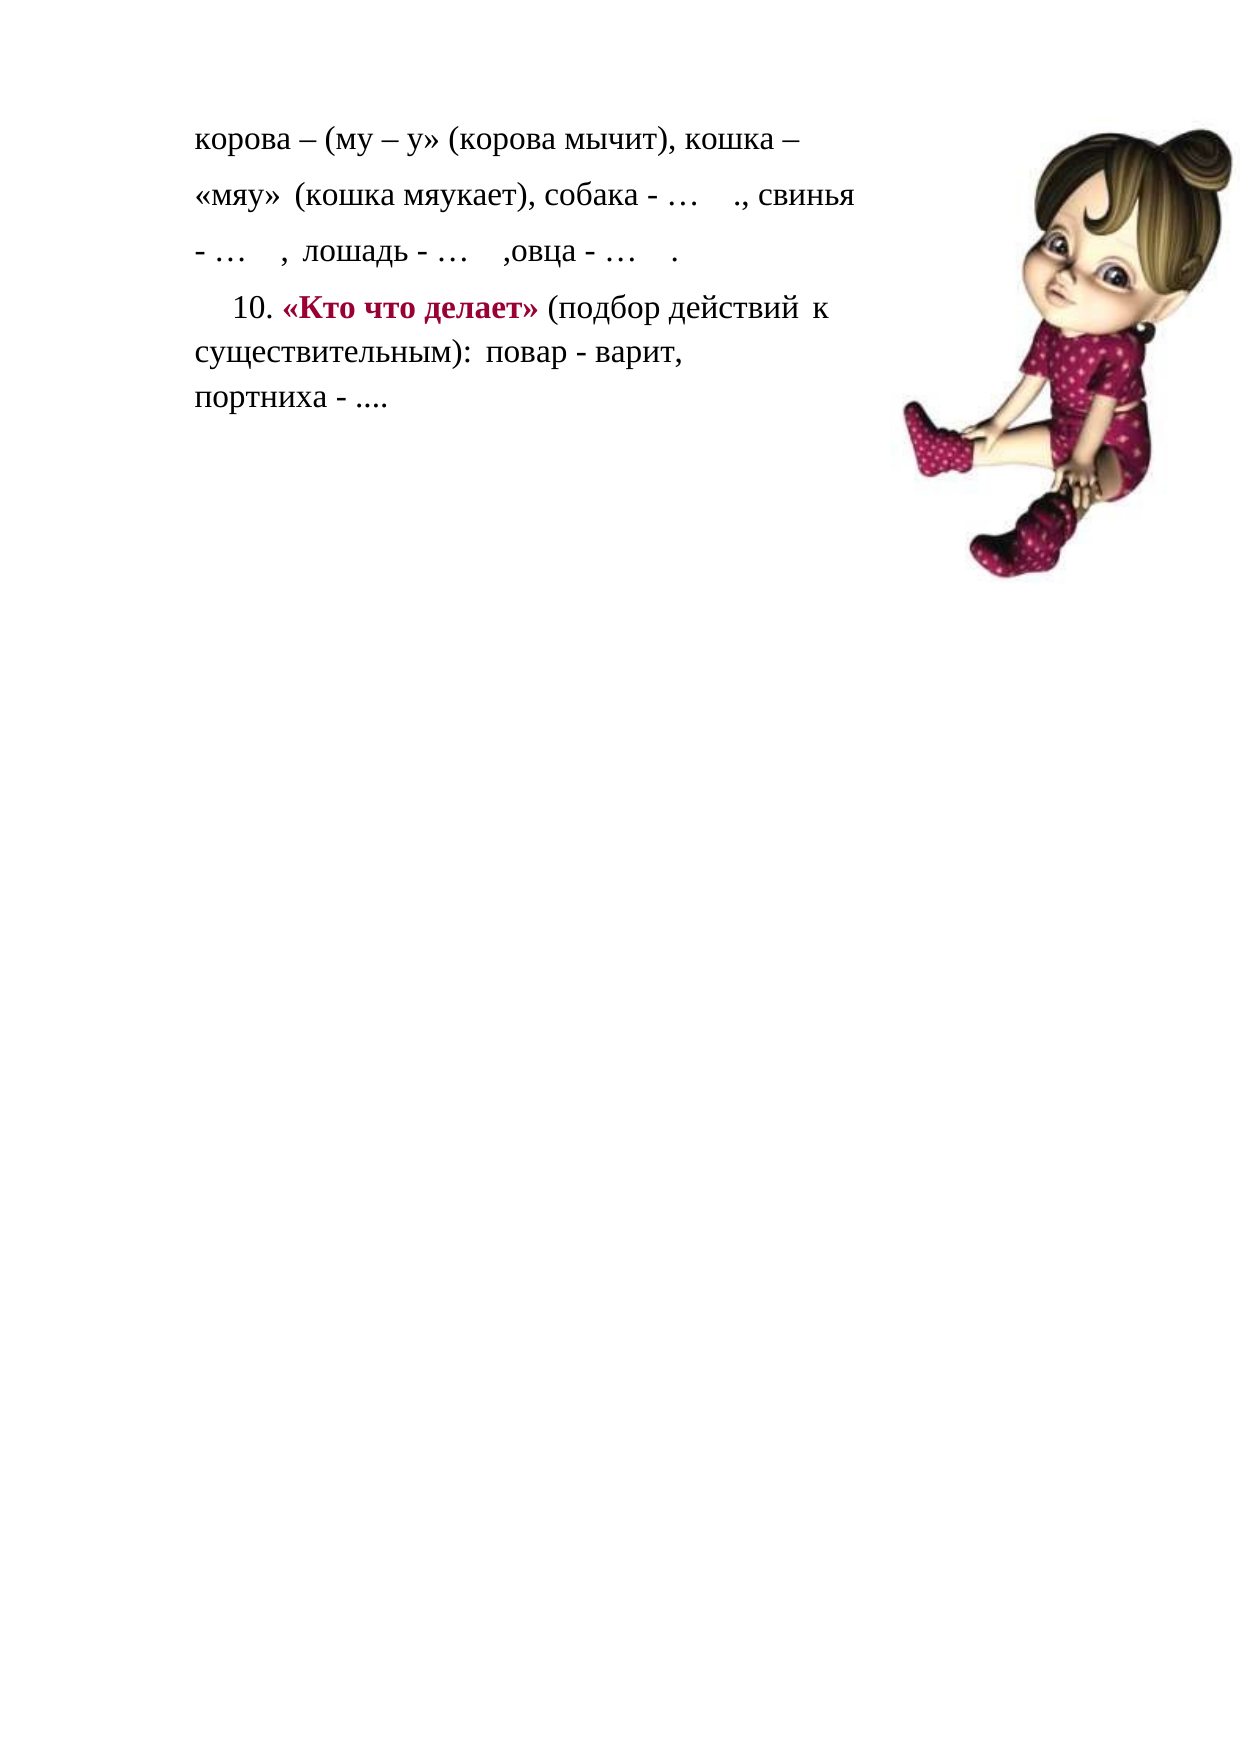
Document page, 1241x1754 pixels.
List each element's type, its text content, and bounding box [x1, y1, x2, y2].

text корова – (му – у» (корова мычит), кошка – «мяу» (кошка мяукает), собака - … ., свинья - … , лошадь - … ,овца - … . [194, 118, 890, 269]
picture [890, 118, 1240, 584]
text 10. «Кто что делает» (подбор действий к существительным): повар - варит, портниха - .... [194, 287, 890, 415]
